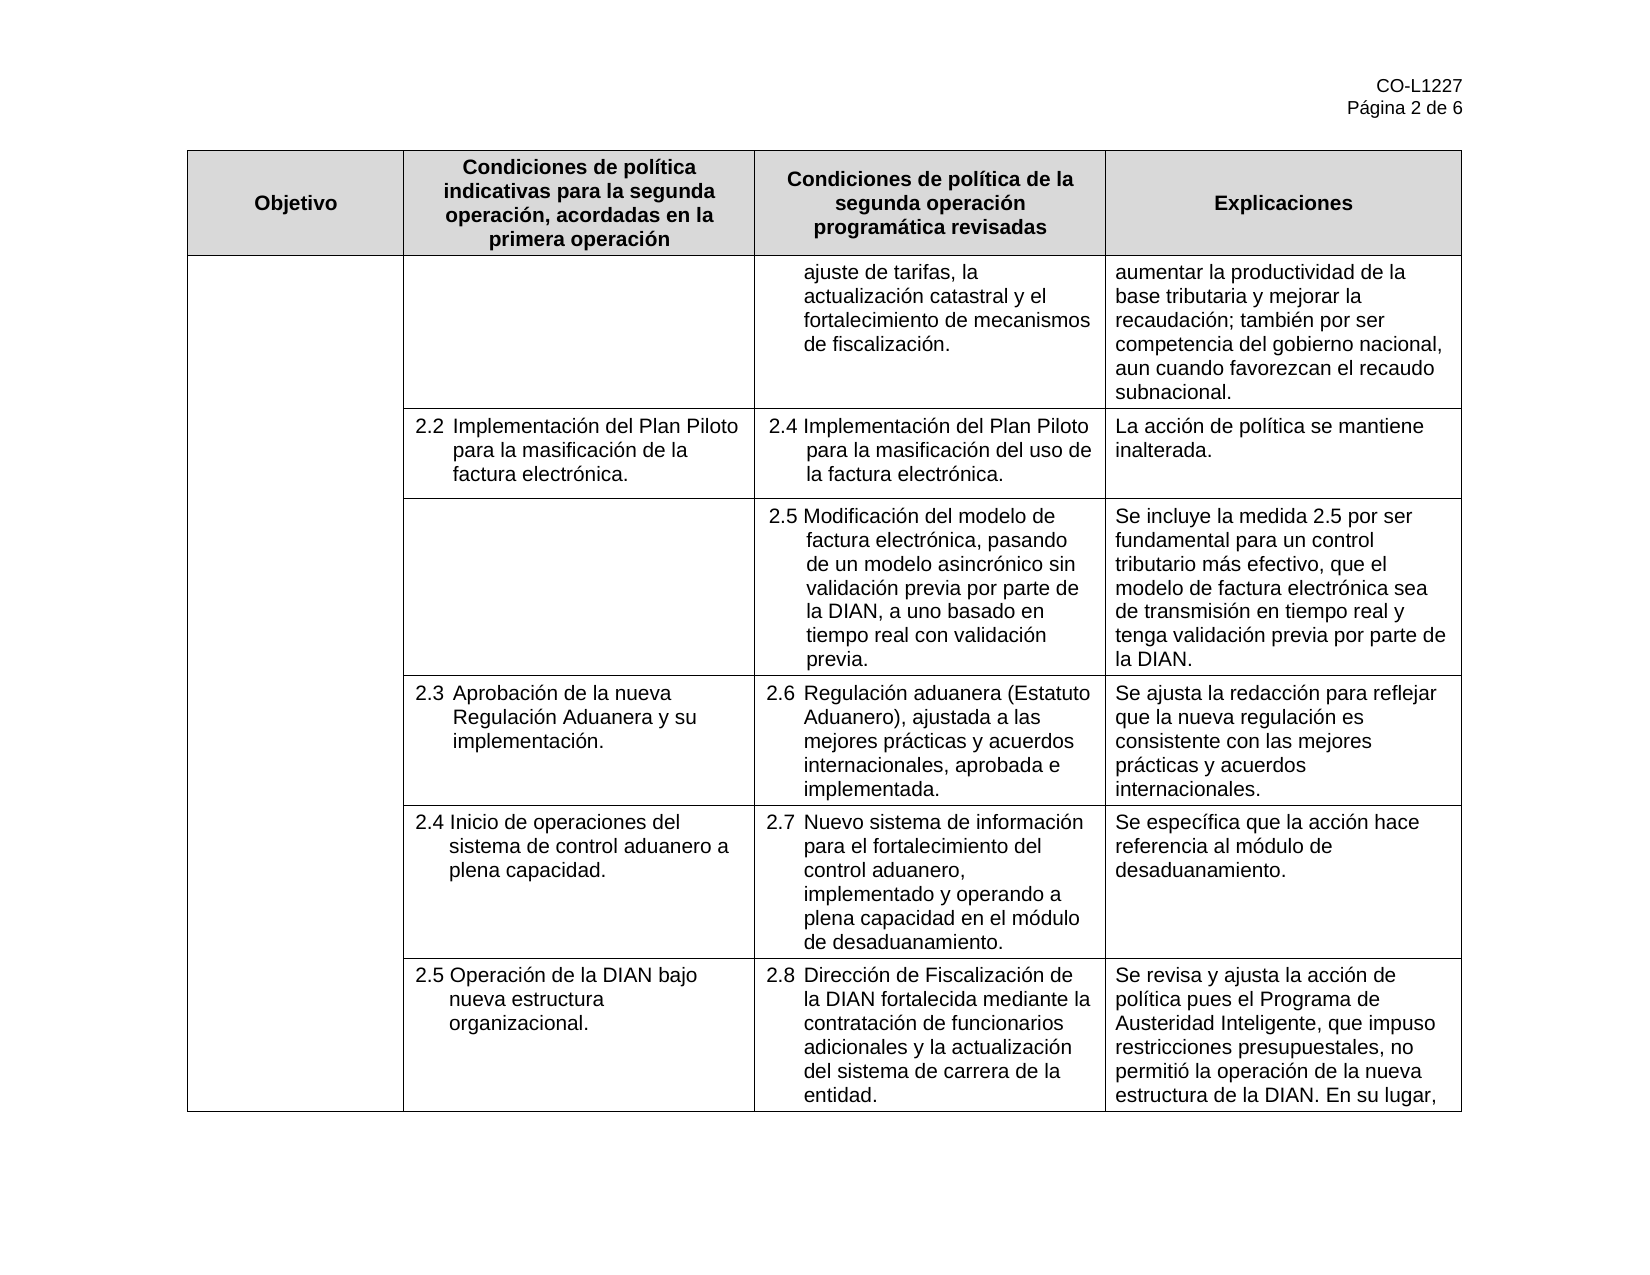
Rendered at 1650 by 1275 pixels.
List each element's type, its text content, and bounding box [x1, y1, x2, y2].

table_cell Regulación aduanera (Estatuto Aduanero), ajustada a las mejores prácticas y acuerdos internacionales, aprobada e implementada. [755, 676, 1105, 804]
table_cell Se incluye la medida 2.5 por ser fundamental para un control tributario más efectivo, que el modelo de factura electrónica sea de transmisión en tiempo real y tenga validación previa por parte de la DIAN. [1106, 499, 1461, 675]
table_cell [404, 256, 754, 408]
table_cell 2.5 Modificación del modelo de factura electrónica, pasando de un modelo asincrónico sin validación previa por parte de la DIAN, a uno basado en tiempo real con validación previa. [755, 499, 1105, 675]
table_cell La acción de política se mantiene inalterada. [1106, 409, 1461, 498]
table_cell Implementación del Plan Piloto para la masificación de la factura electrónica. [404, 409, 754, 498]
table_header Condiciones de política de la segunda operación programática revisadas [755, 151, 1105, 255]
table_header Objetivo [188, 151, 403, 255]
table_header Condiciones de política indicativas para la segunda operación, acordadas en la primera operación [404, 151, 754, 255]
table_cell Aprobación de la nueva Regulación Aduanera y su implementación. [404, 676, 754, 804]
table_cell 2.4 Inicio de operaciones del sistema de control aduanero a plena capacidad. [404, 806, 754, 958]
table_cell Nuevo sistema de información para el fortalecimiento del control aduanero, implementado y operando a plena capacidad en el módulo de desaduanamiento. [755, 806, 1105, 958]
table_header Explicaciones [1106, 151, 1461, 255]
table_cell 2.4 Implementación del Plan Piloto para la masificación del uso de la factura electrónica. [755, 409, 1105, 498]
table_cell Se ajusta la redacción para reflejar que la nueva regulación es consistente con las mejores prácticas y acuerdos internacionales. [1106, 676, 1461, 804]
table_cell 2.5 Operación de la DIAN bajo nueva estructura organizacional. [404, 959, 754, 1111]
table_cell Se específica que la acción hace referencia al módulo de desaduanamiento. [1106, 806, 1461, 958]
table_cell [404, 499, 754, 675]
